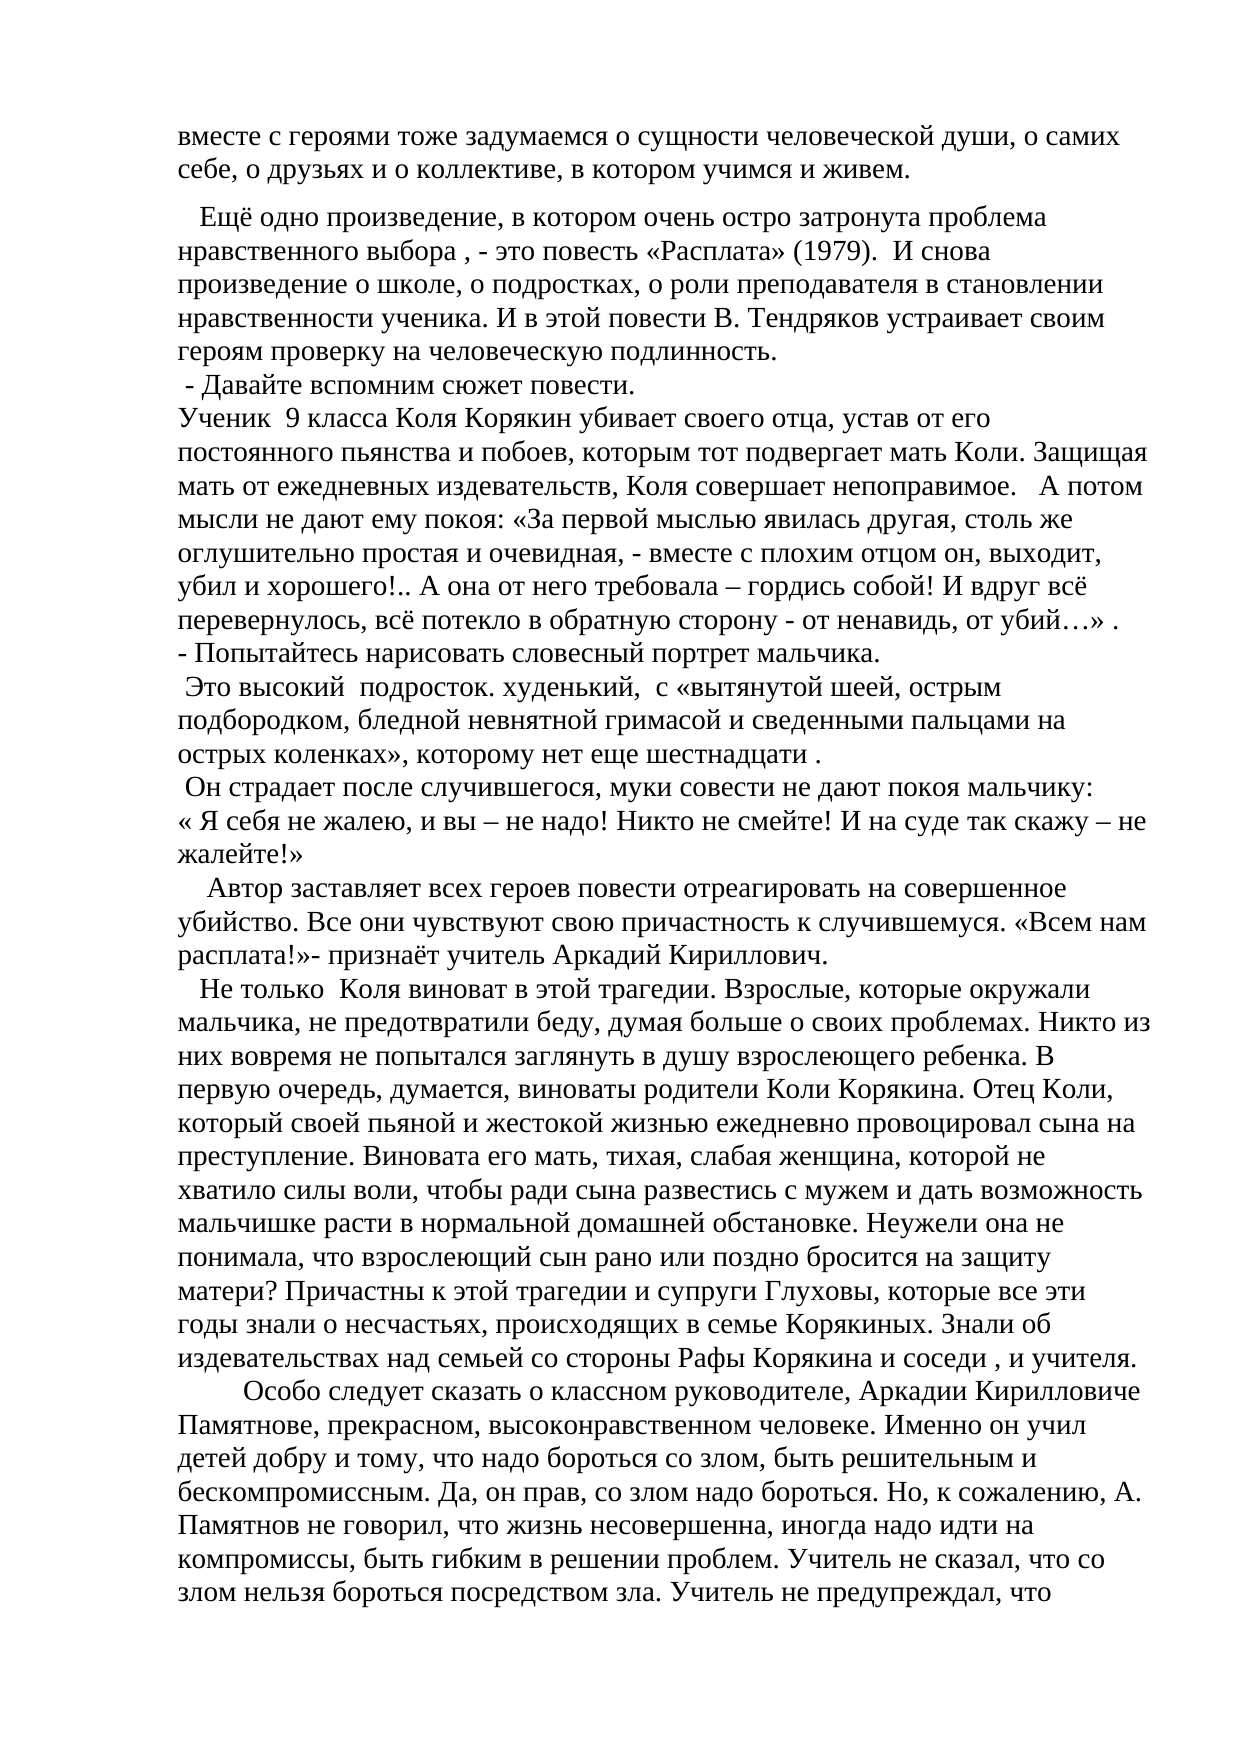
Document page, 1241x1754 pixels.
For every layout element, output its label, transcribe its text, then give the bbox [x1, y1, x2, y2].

text Ещё одно произведение, в котором очень остро затронута проблема нравственного выбора , - это повесть «Расплата» (1979). И снова произведение о школе, о подростках, о роли преподавателя в становлении нравственности ученика. И в этой повести В. Тендряков устраивает своим героям проверку на человеческую подлинность. [177, 199, 1152, 367]
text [177, 118, 1152, 185]
text - Давайте вспомним сюжет повести. [177, 367, 1152, 401]
text Автор заставляет всех героев повести отреагировать на совершенное убийство. Все они чувствуют свою причастность к случившемуся. «Всем нам расплата!»- признаёт учитель Аркадий Кириллович. [177, 870, 1152, 971]
text - Попытайтесь нарисовать словесный портрет мальчика. [177, 635, 1152, 669]
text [177, 1373, 1152, 1608]
text Не только Коля виноват в этой трагедии. Взрослые, которые окружали мальчика, не предотвратили беду, думая больше о своих проблемах. Никто из них вовремя не попытался заглянуть в душу взрослеющего ребенка. В первую очередь, думается, виноваты родители Коли Корякина. Отец Коли, который своей пьяной и жестокой жизнью ежедневно провоцировал сына на преступление. Виновата его мать, тихая, слабая женщина, которой не хватило силы воли, чтобы ради сына развестись с мужем и дать возможность мальчишке расти в нормальной домашней обстановке. Неужели она не понимала, что взрослеющий сын рано или поздно бросится на защиту матери? Причастны к этой трагедии и супруги Глуховы, которые все эти годы знали о несчастьях, происходящих в семье Корякиных. Знали об издевательствах над семьей со стороны Рафы Корякина и соседи , и учителя. [177, 971, 1152, 1373]
text Ученик 9 класса Коля Корякин убивает своего отца, устав от его постоянного пьянства и побоев, которым тот подвергает мать Коли. Защищая мать от ежедневных издевательств, Коля совершает непоправимое. А потом мысли не дают ему покоя: «За первой мыслью явилась другая, столь же оглушительно простая и очевидная, - вместе с плохим отцом он, выходит, убил и хорошего!.. А она от него требовала – гордись собой! И вдруг всё перевернулось, всё потекло в обратную сторону - от ненавидь, от убий…» . [177, 401, 1152, 635]
text Это высокий подросток. худенький, с «вытянутой шеей, острым подбородком, бледной невнятной гримасой и сведенными пальцами на острых коленках», которому нет еще шестнадцати . [177, 669, 1152, 769]
text « Я себя не жалею, и вы – не надо! Никто не смейте! И на суде так скажу – не жалейте!» [177, 803, 1152, 870]
text Он страдает после случившегося, муки совести не дают покоя мальчику: [177, 769, 1152, 803]
